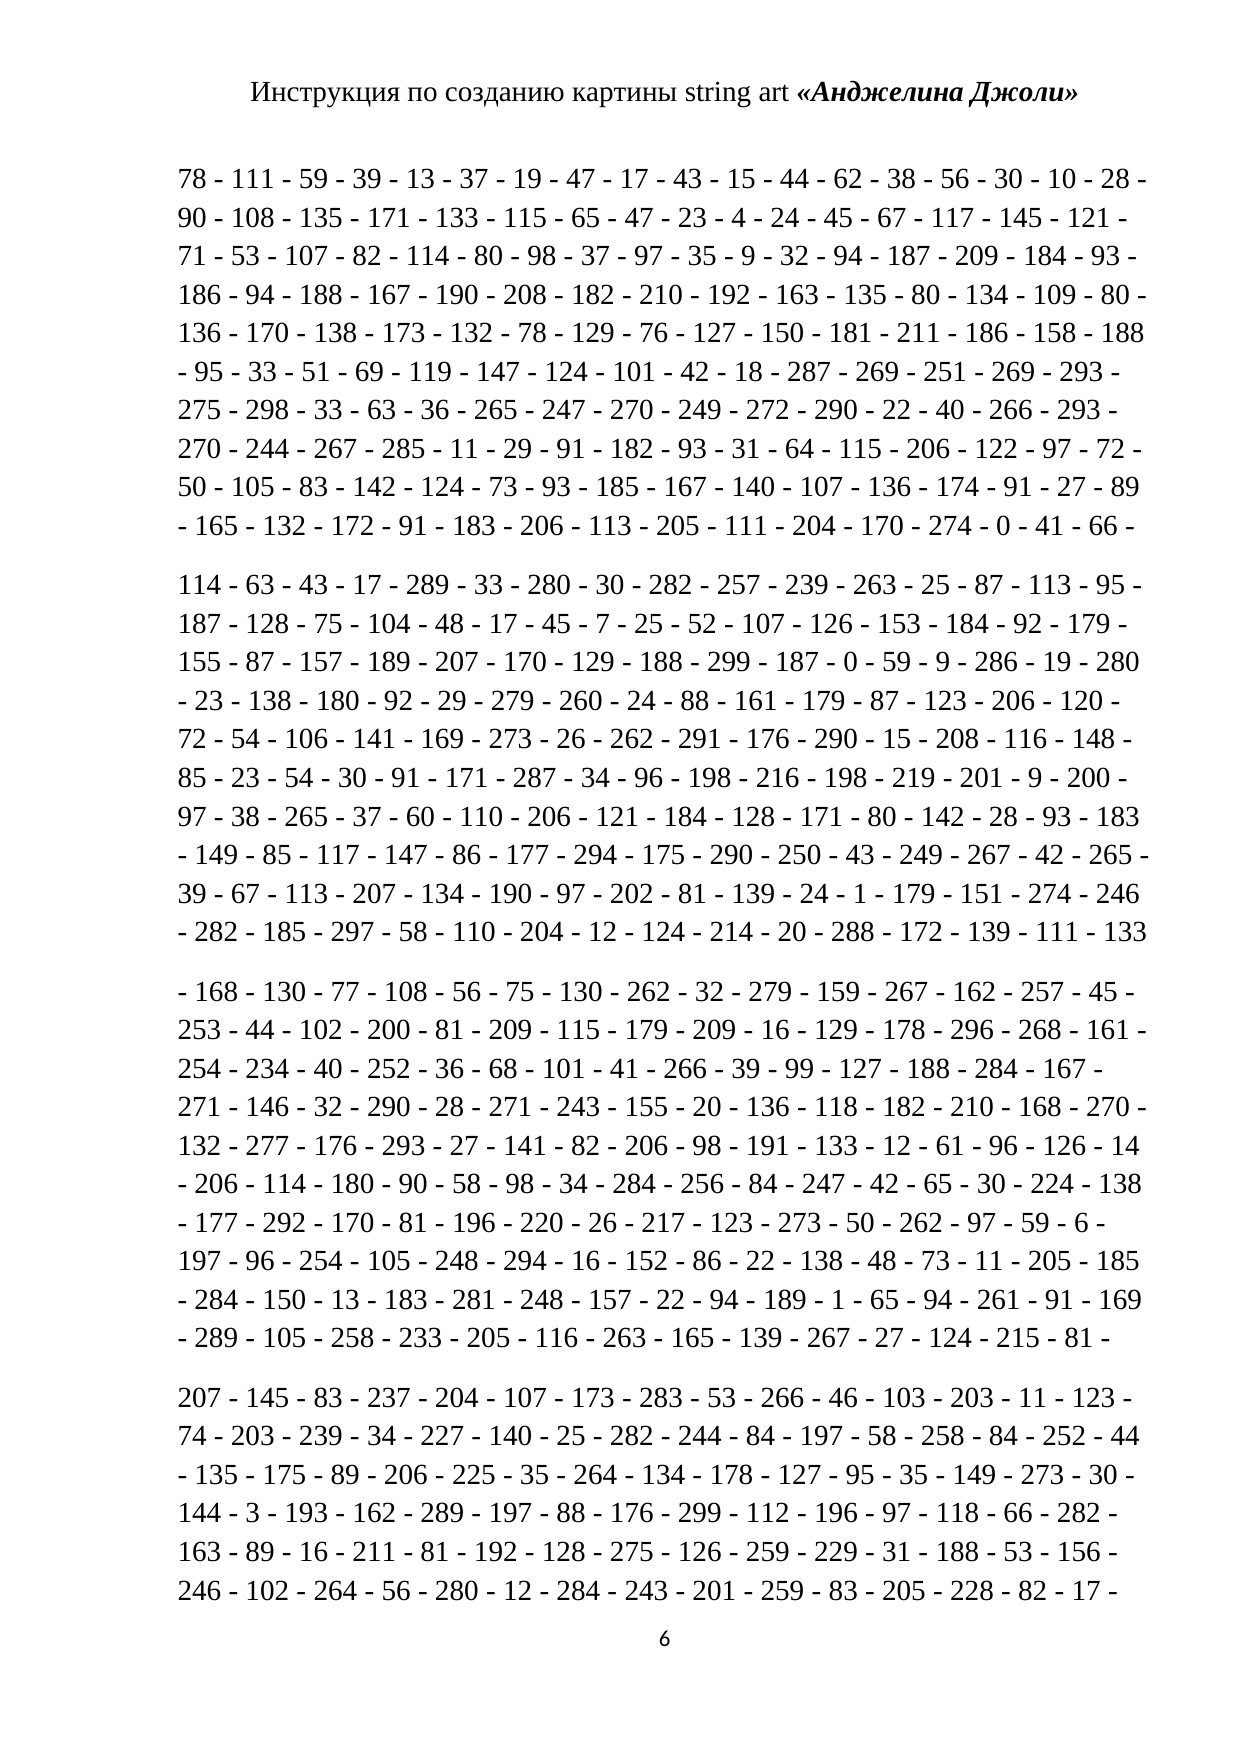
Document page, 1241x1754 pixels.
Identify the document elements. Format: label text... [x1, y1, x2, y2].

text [177, 1380, 1152, 1606]
text 114 - 63 - 43 - 17 - 289 - 33 - 280 - 30 - 282 - 257 - 239 - 263 - 25 - 87 - 113 - 95 - 187 - 128 - 75 - 104 - 48 - 17 - 45 - 7 - 25 - 52 - 107 - 126 - 153 - 184 - 92 - 179 - 155 - 87 - 157 - 189 - 207 - 170 - 129 - 188 - 299 - 187 - 0 - 59 - 9 - 286 - 19 - 280 - 23 - 138 - 180 - 92 - 29 - 279 - 260 - 24 - 88 - 161 - 179 - 87 - 123 - 206 - 120 - 72 - 54 - 106 - 141 - 169 - 273 - 26 - 262 - 291 - 176 - 290 - 15 - 208 - 116 - 148 - 85 - 23 - 54 - 30 - 91 - 171 - 287 - 34 - 96 - 198 - 216 - 198 - 219 - 201 - 9 - 200 - 97 - 38 - 265 - 37 - 60 - 110 - 206 - 121 - 184 - 128 - 171 - 80 - 142 - 28 - 93 - 183 - 149 - 85 - 117 - 147 - 86 - 177 - 294 - 175 - 290 - 250 - 43 - 249 - 267 - 42 - 265 - 39 - 67 - 113 - 207 - 134 - 190 - 97 - 202 - 81 - 139 - 24 - 1 - 179 - 151 - 274 - 246 - 282 - 185 - 297 - 58 - 110 - 204 - 12 - 124 - 214 - 20 - 288 - 172 - 139 - 111 - 133 [177, 567, 1152, 948]
text - 168 - 130 - 77 - 108 - 56 - 75 - 130 - 262 - 32 - 279 - 159 - 267 - 162 - 257 - 45 - 253 - 44 - 102 - 200 - 81 - 209 - 115 - 179 - 209 - 16 - 129 - 178 - 296 - 268 - 161 - 254 - 234 - 40 - 252 - 36 - 68 - 101 - 41 - 266 - 39 - 99 - 127 - 188 - 284 - 167 - 271 - 146 - 32 - 290 - 28 - 271 - 243 - 155 - 20 - 136 - 118 - 182 - 210 - 168 - 270 - 132 - 277 - 176 - 293 - 27 - 141 - 82 - 206 - 98 - 191 - 133 - 12 - 61 - 96 - 126 - 14 - 206 - 114 - 180 - 90 - 58 - 98 - 34 - 284 - 256 - 84 - 247 - 42 - 65 - 30 - 224 - 138 - 177 - 292 - 170 - 81 - 196 - 220 - 26 - 217 - 123 - 273 - 50 - 262 - 97 - 59 - 6 - 197 - 96 - 254 - 105 - 248 - 294 - 16 - 152 - 86 - 22 - 138 - 48 - 73 - 11 - 205 - 185 - 284 - 150 - 13 - 183 - 281 - 248 - 157 - 22 - 94 - 189 - 1 - 65 - 94 - 261 - 91 - 169 - 289 - 105 - 258 - 233 - 205 - 116 - 263 - 165 - 139 - 267 - 27 - 124 - 215 - 81 - [177, 974, 1152, 1354]
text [177, 161, 1152, 542]
